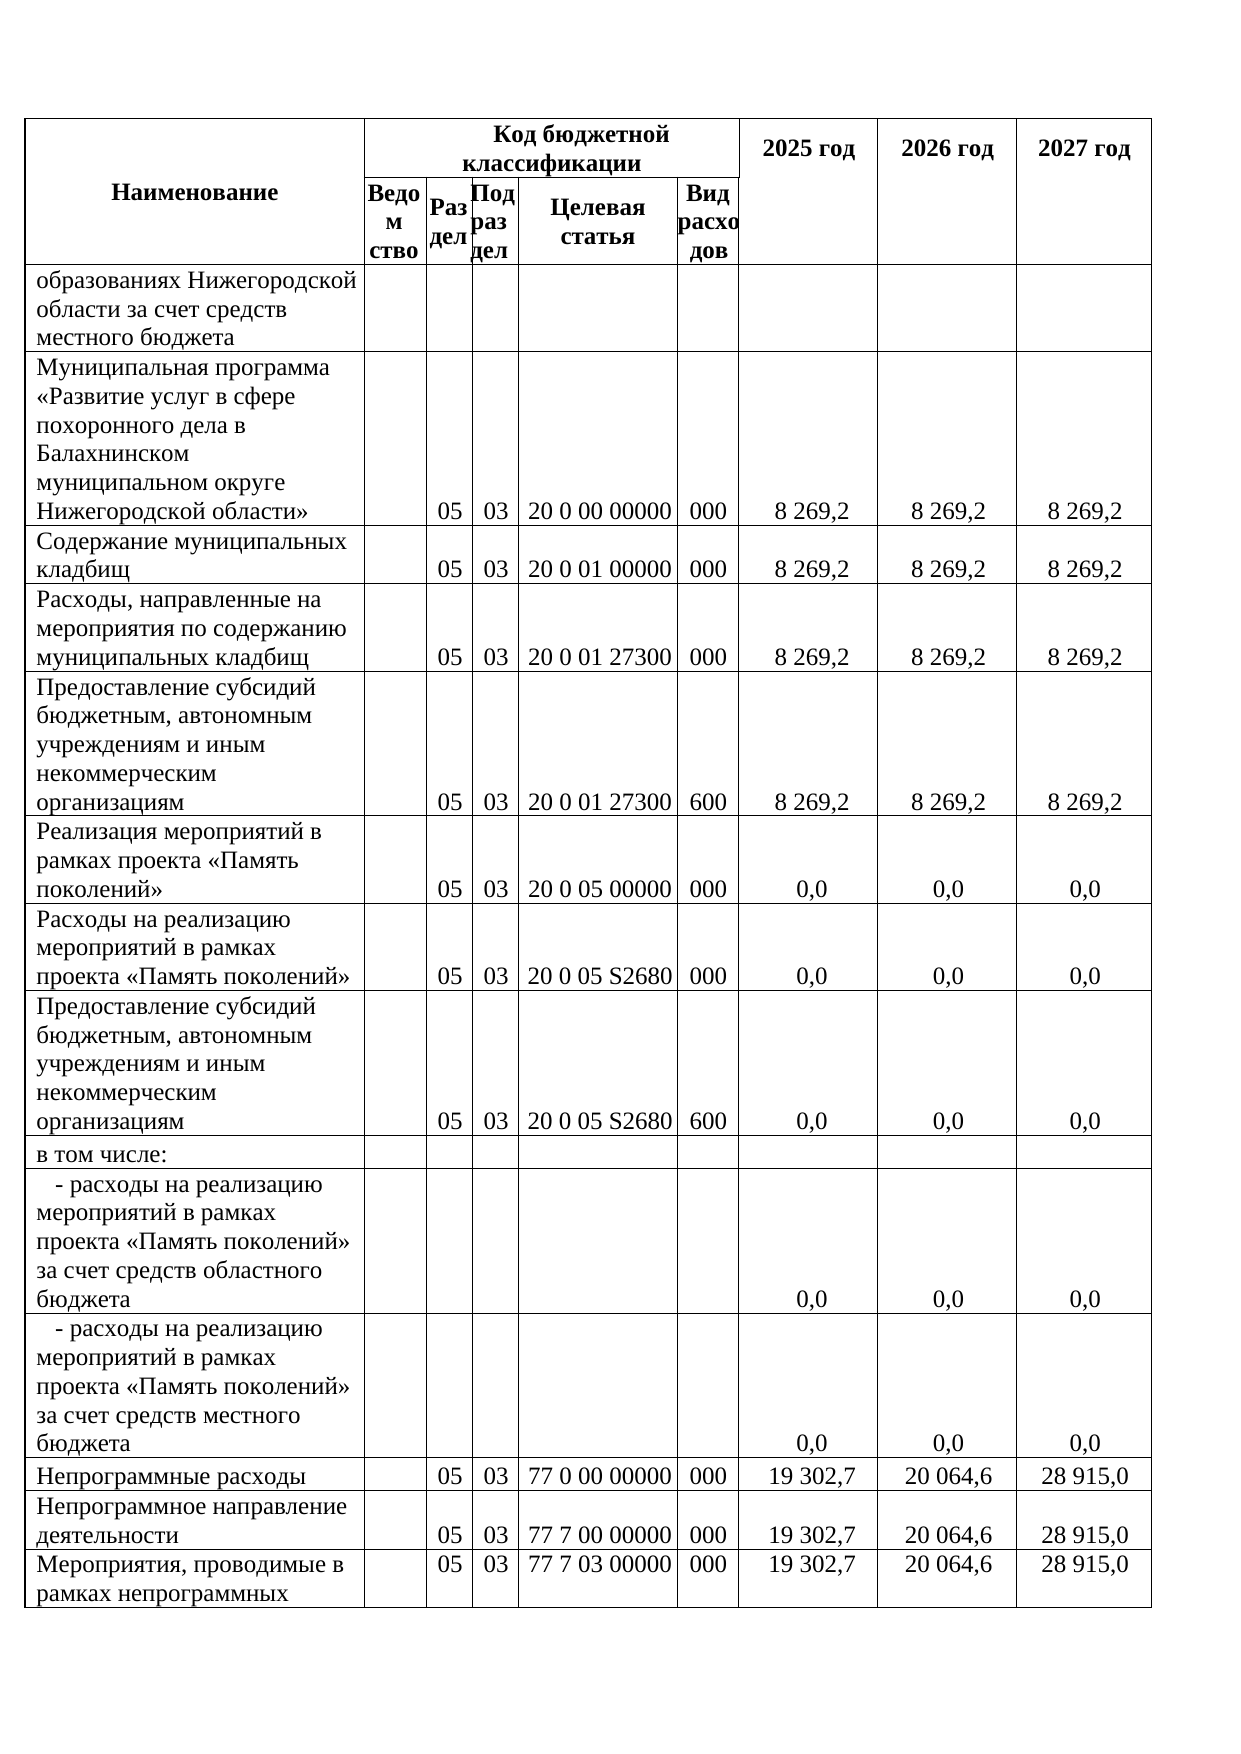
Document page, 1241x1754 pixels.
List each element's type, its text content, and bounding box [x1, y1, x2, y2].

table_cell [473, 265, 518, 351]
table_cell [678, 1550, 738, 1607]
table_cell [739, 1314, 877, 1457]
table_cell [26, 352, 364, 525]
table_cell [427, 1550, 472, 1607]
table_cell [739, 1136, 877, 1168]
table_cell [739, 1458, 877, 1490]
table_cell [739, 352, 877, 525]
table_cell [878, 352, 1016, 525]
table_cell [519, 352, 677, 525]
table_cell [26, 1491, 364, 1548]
table_cell [1017, 177, 1151, 264]
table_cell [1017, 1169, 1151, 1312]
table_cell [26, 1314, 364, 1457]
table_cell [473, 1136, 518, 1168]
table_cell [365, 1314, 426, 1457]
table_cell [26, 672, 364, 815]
table_header 2027 год [1017, 119, 1151, 177]
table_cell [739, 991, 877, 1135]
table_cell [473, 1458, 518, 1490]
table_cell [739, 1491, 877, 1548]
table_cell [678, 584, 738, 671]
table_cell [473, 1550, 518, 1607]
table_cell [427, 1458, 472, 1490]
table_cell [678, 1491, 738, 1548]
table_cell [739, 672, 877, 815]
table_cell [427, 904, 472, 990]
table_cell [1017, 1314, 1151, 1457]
table_header 2025 год [740, 119, 877, 177]
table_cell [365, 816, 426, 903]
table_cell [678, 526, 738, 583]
table_cell Ведом ство [365, 178, 426, 264]
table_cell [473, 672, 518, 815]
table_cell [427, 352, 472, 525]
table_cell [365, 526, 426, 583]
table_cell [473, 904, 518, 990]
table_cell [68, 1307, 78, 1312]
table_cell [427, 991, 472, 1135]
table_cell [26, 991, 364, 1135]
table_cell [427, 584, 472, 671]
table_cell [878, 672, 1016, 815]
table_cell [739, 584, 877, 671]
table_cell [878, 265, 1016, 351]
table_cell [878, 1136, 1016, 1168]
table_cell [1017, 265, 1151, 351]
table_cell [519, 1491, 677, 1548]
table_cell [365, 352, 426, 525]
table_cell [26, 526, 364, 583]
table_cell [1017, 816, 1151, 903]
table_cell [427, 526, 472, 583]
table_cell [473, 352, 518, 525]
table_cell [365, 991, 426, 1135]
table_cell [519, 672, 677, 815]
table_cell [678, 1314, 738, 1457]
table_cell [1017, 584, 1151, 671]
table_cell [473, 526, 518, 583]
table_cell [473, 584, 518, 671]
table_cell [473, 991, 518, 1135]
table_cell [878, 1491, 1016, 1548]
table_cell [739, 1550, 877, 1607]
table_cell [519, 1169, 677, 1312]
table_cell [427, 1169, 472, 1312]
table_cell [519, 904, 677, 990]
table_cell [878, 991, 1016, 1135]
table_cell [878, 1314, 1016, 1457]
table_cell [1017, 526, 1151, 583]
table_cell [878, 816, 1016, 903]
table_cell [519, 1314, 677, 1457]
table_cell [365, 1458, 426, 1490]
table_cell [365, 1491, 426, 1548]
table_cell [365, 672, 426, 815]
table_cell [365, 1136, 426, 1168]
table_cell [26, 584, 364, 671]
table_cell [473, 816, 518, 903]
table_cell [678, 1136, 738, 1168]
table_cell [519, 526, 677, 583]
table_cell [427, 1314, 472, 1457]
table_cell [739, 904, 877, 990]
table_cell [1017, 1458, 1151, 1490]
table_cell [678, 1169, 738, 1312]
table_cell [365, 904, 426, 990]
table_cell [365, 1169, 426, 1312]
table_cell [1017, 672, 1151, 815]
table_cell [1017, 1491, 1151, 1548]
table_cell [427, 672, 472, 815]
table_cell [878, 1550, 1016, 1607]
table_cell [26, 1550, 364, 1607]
table_cell [878, 177, 1016, 264]
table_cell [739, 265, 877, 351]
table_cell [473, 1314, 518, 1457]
table_cell Под раз дел [473, 178, 518, 264]
table_header Код бюджетной классификации [365, 119, 739, 177]
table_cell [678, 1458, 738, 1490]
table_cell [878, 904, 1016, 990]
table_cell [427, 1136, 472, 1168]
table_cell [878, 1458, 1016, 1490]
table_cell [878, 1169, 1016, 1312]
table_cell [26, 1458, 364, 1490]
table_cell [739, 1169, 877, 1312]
table_cell Целевая статья [519, 178, 677, 264]
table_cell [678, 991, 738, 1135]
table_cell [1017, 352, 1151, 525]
table_cell Раз дел [427, 178, 472, 264]
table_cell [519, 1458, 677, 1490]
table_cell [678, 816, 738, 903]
table_cell [739, 177, 877, 264]
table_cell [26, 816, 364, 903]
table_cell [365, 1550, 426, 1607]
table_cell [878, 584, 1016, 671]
table_header 2026 год [878, 119, 1016, 177]
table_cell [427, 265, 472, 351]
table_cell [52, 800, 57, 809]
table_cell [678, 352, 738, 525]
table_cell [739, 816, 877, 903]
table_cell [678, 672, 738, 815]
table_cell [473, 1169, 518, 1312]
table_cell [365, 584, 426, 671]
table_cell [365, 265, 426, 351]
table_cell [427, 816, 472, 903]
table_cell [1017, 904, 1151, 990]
table_cell Вид расходов [678, 178, 738, 264]
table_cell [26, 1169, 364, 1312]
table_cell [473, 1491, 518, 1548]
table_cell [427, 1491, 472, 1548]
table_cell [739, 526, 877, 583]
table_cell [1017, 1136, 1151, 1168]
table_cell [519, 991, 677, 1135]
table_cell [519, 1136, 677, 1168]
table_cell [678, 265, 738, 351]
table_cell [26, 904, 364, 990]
table_header Наименование [26, 119, 364, 264]
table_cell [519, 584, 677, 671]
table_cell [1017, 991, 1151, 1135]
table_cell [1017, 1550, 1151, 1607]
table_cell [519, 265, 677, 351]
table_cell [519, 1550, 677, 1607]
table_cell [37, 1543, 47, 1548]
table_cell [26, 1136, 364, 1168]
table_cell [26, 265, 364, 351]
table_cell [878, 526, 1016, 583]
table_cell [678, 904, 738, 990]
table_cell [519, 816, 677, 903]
